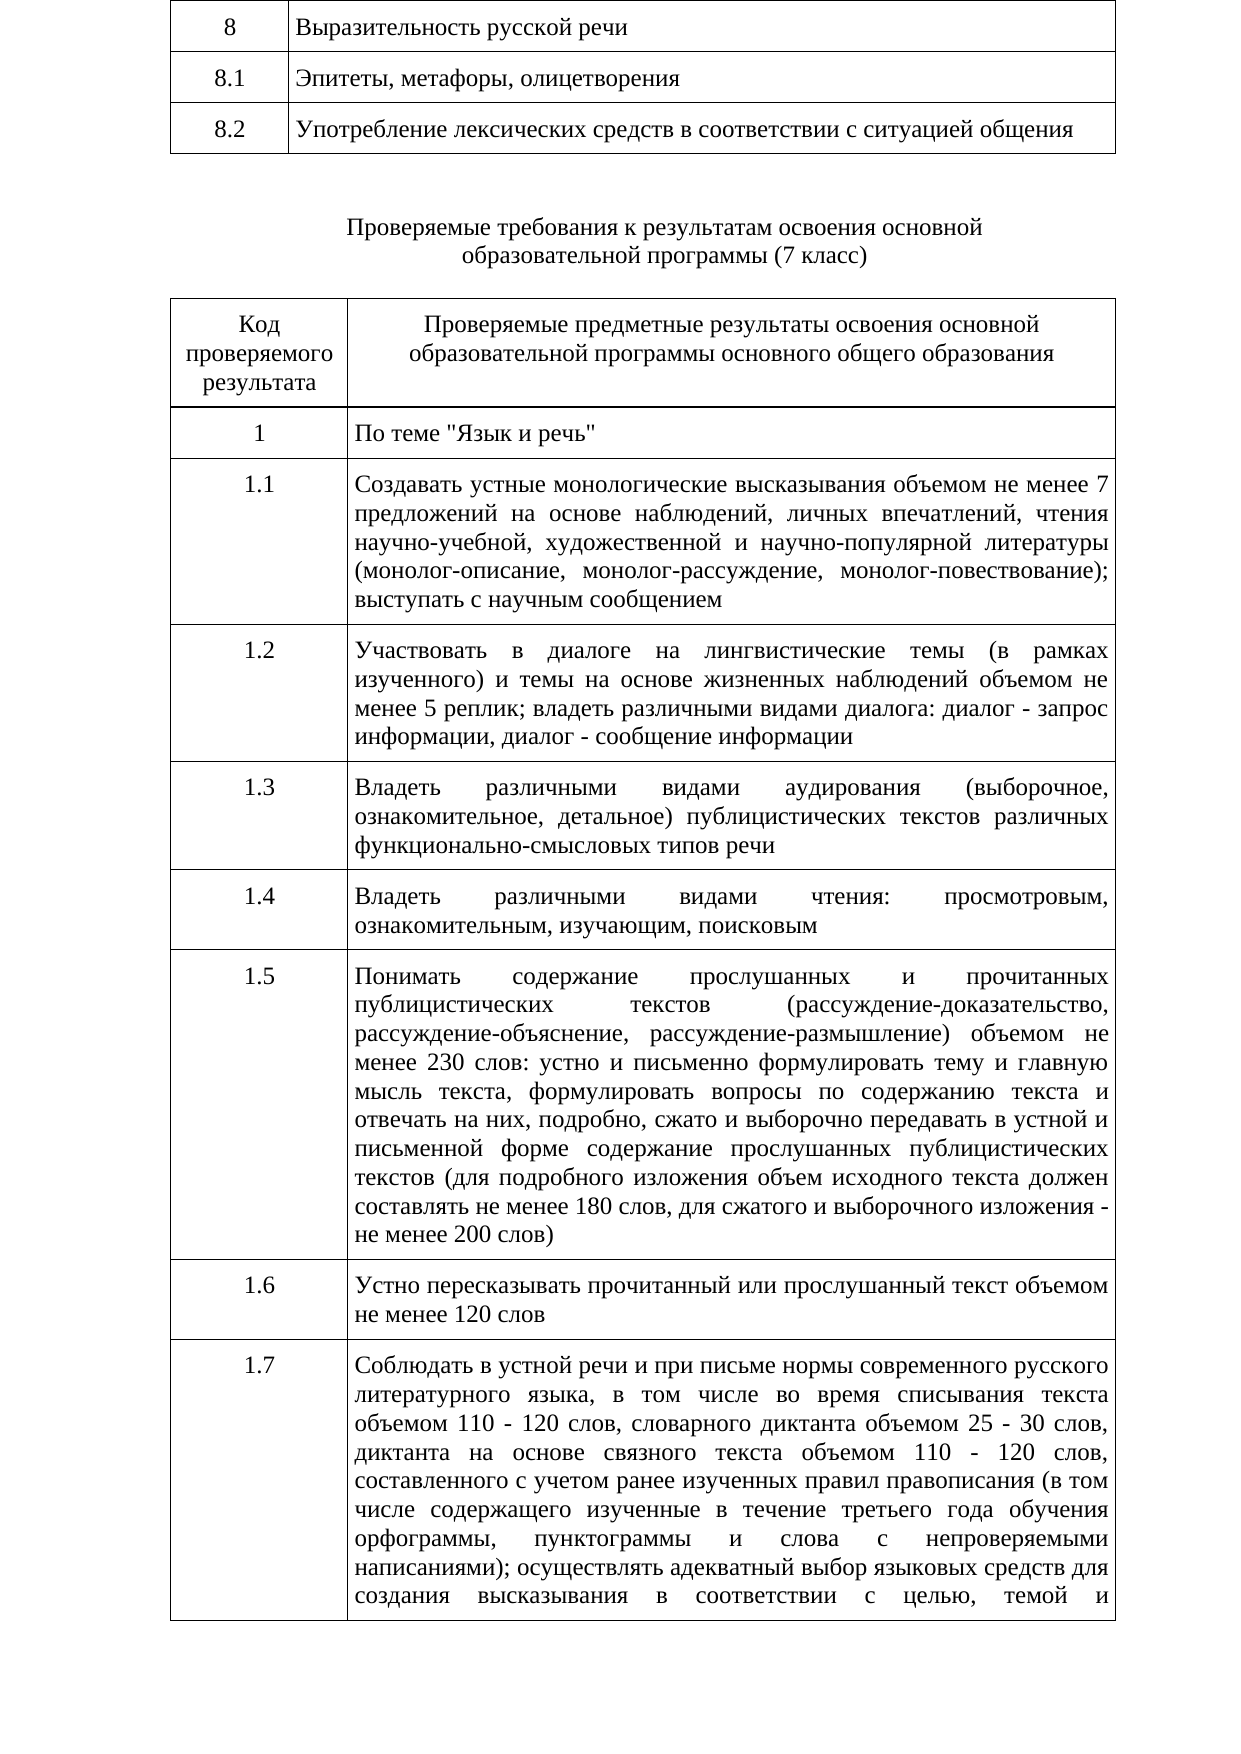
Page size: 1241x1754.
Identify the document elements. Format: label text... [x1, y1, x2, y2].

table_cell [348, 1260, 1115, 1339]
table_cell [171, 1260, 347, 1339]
text Проверяемые требования к результатам освоения основной [177, 212, 1152, 240]
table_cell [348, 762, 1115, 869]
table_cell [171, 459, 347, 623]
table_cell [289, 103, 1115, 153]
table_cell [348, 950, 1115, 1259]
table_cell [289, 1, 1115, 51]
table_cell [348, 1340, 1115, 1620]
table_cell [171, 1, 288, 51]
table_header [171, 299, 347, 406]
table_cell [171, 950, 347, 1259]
text образовательной программы (7 класс) [177, 240, 1152, 269]
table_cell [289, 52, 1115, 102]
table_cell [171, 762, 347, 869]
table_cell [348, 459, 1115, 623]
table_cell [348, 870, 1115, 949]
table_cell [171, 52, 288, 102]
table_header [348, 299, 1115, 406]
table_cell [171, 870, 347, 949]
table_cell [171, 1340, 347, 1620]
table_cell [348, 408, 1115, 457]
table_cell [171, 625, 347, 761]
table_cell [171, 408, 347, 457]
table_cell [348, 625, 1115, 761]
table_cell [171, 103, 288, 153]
